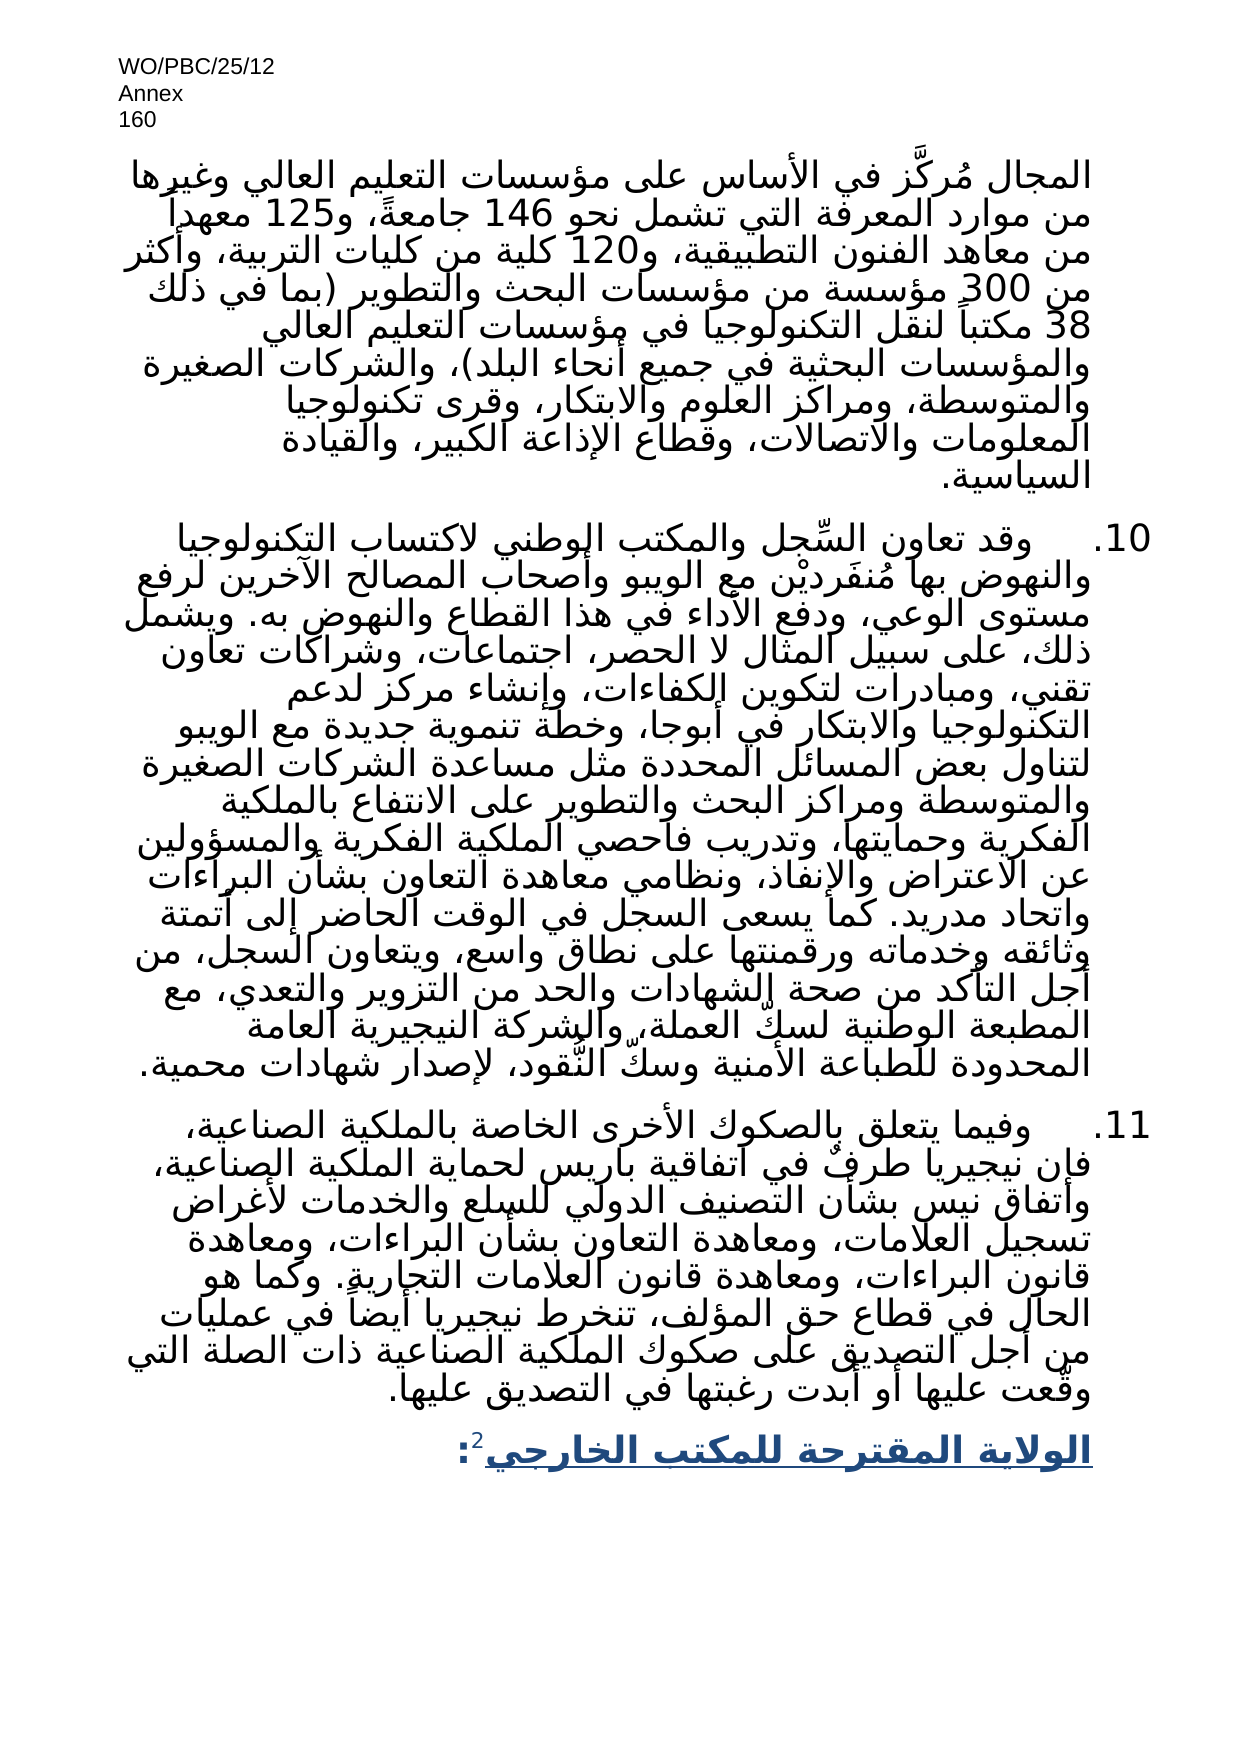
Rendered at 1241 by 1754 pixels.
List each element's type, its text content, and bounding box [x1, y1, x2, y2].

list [118, 158, 1092, 496]
list وفيما يتعلق بالصكوك الأخرى الخاصة بالملكية الصناعية، فإن نيجيريا طرفٌ في اتفاقية باريس لحماية الملكية الصناعية، واتفاق نيس بشأن التصنيف الدولي للسلع والخدمات لأغراض تسجيل العلامات، ومعاهدة التعاون بشأن البراءات، ومعاهدة قانون البراءات، ومعاهدة قانون العلامات التجارية. وكما هو الحال في قطاع حق المؤلف، تنخرط نيجيريا أيضاً في عمليات من أجل التصديق على صكوك الملكية الصناعية ذات الصلة التي وقّعت عليها أو أبدت رغبتها في التصديق عليها. [118, 1108, 1092, 1408]
text الولاية المقترحة للمكتب الخارجي2: [118, 1433, 1092, 1471]
list وقد تعاون السِّجل والمكتب الوطني لاكتساب التكنولوجيا والنهوض بها مُنفَرديْن مع الويبو وأصحاب المصالح الآخرين لرفع مستوى الوعي، ودفع الأداء في هذا القطاع والنهوض به. ويشمل ذلك، على سبيل المثال لا الحصر، اجتماعات، وشراكات تعاون تقني، ومبادرات لتكوين الكفاءات، وإنشاء مركز لدعم التكنولوجيا والابتكار في أبوجا، وخطة تنموية جديدة مع الويبو لتناول بعض المسائل المحددة مثل مساعدة الشركات الصغيرة والمتوسطة ومراكز البحث والتطوير على الانتفاع بالملكية الفكرية وحمايتها، وتدريب فاحصي الملكية الفكرية والمسؤولين عن الاعتراض والإنفاذ، ونظامي معاهدة التعاون بشأن البراءات واتحاد مدريد. كما يسعى السجل في الوقت الحاضر إلى أتمتة وثائقه وخدماته ورقمنتها على نطاق واسع، ويتعاون السجل، من أجل التأكد من صحة الشهادات والحد من التزوير والتعدي، مع المطبعة الوطنية لسكّ العملة، والشركة النيجيرية العامة المحدودة للطباعة الأمنية وسكّ النُّقود، لإصدار شهادات محمية. [118, 521, 1092, 1083]
